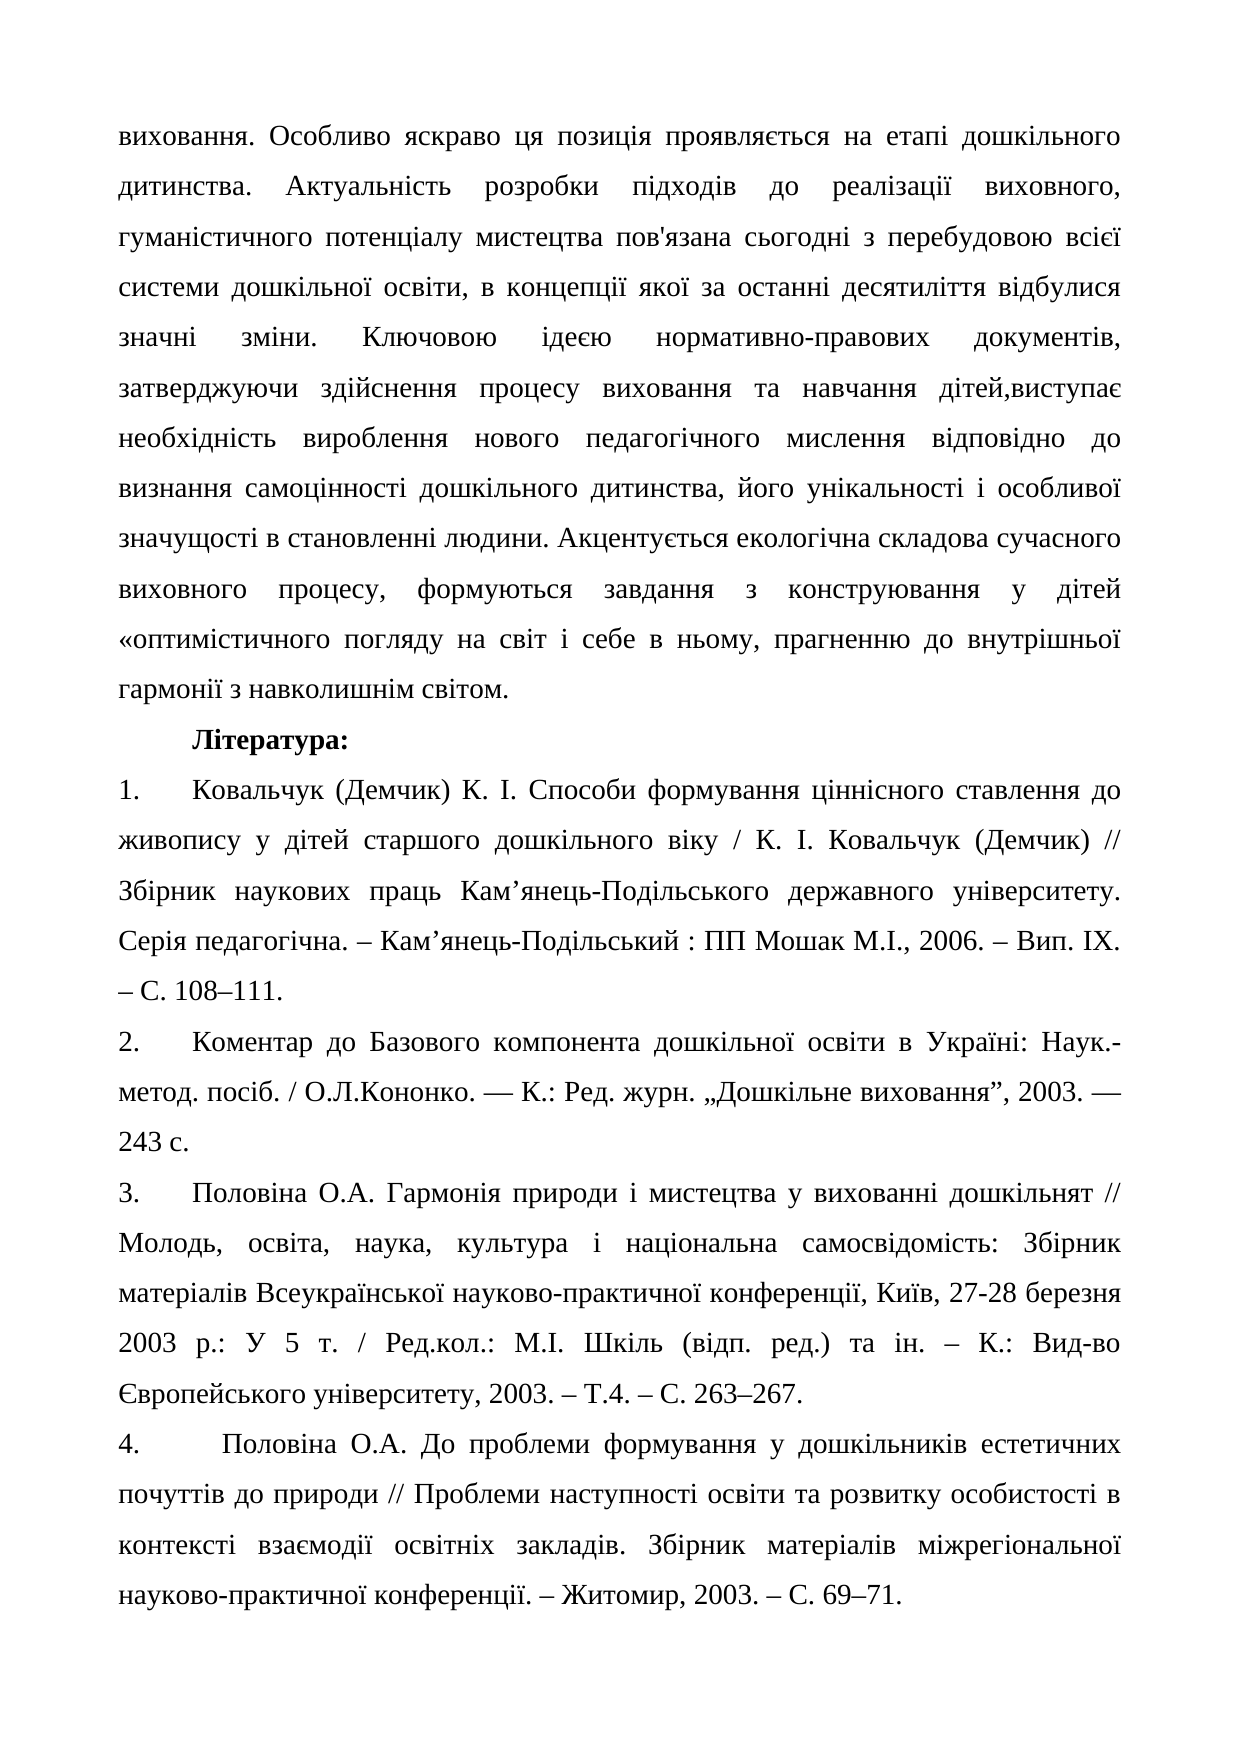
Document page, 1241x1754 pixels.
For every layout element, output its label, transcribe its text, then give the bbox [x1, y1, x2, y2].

text Література: [118, 722, 1122, 755]
list Половіна О.А. Гармонія природи і мистецтва у вихованні дошкільнят // Молодь, освіта, наука, культура і національна самосвідомість: Збірник матеріалів Всеукраїнської науково-практичної конференції, Київ, 27-28 березня 2003 р.: У 5 т. / Ред.кол.: М.І. Шкіль (відп. ред.) та ін. – К.: Вид-во Європейського університету, 2003. – Т.4. – С. 263–267. [118, 1175, 1122, 1409]
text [118, 118, 1122, 705]
list Коментар до Базового компонента дошкільної освіти в Україні: Наук.- метод. посіб. / О.Л.Кононко. — К.: Ред. журн. „Дошкільне виховання”, 2003. — 243 с. [118, 1024, 1122, 1158]
list Половіна О.А. До проблеми формування у дошкільників естетичних почуттів до природи // Проблеми наступності освіти та розвитку особистості в контексті взаємодії освітніх закладів. Збірник матеріалів міжрегіональної науково-практичної конференції. – Житомир, 2003. – С. 69–71. [118, 1426, 1122, 1611]
list Ковальчук (Демчик) К. І. Способи формування ціннісного ставлення до живопису у дітей старшого дошкільного віку / К. І. Ковальчук (Демчик) // Збірник наукових праць Кам’янець-Подільського державного університету. Серія педагогічна. – Кам’янець-Подільський : ПП Мошак М.І., 2006. – Вип. ІХ. – С. 108–111. [118, 772, 1122, 1007]
